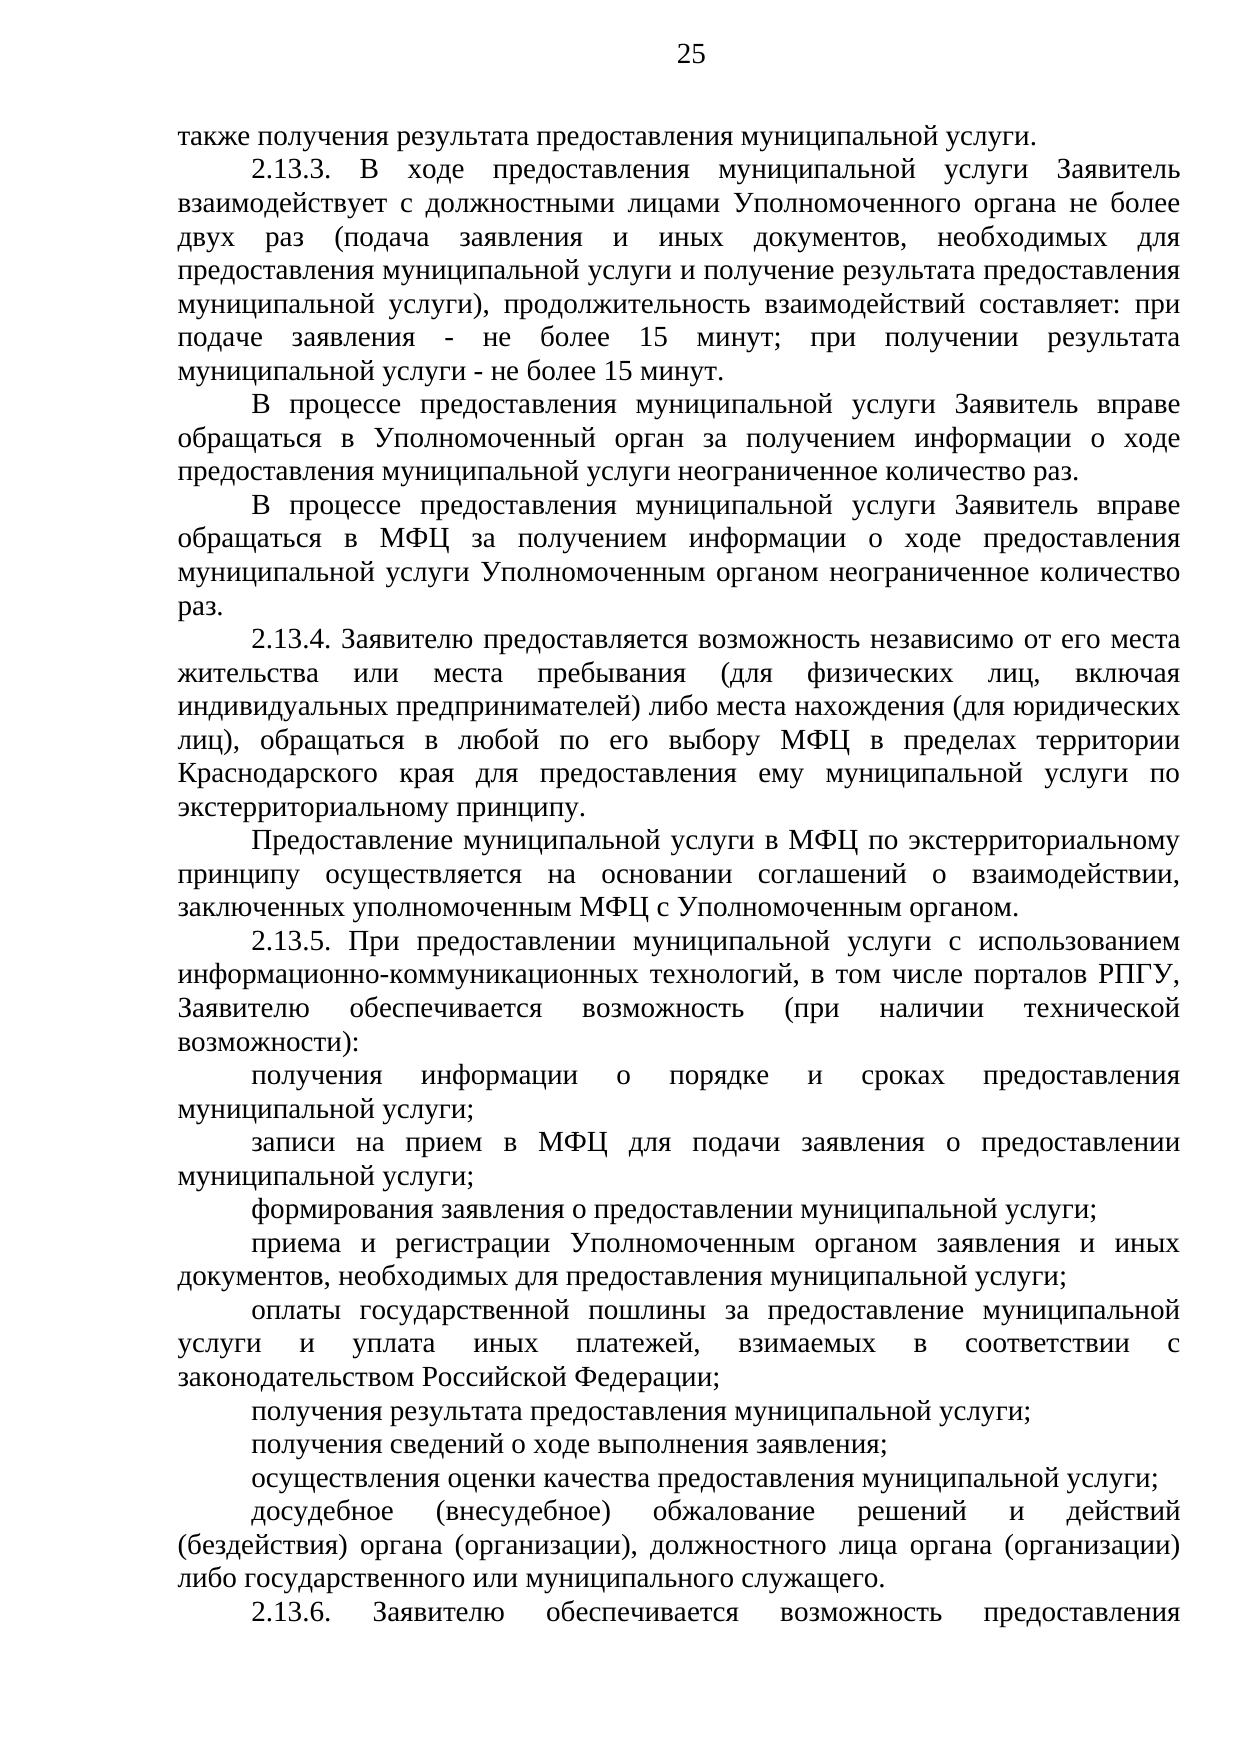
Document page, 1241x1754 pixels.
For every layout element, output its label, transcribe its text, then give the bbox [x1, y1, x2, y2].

text формирования заявления о предоставлении муниципальной услуги; [177, 1191, 1181, 1225]
text 2.13.4. Заявителю предоставляется возможность независимо от его места жительства или места пребывания (для физических лиц, включая индивидуальных предпринимателей) либо места нахождения (для юридических лиц), обращаться в любой по его выбору МФЦ в пределах территории Краснодарского края для предоставления ему муниципальной услуги по экстерриториальному принципу. [177, 621, 1181, 822]
text 2.13.3. В ходе предоставления муниципальной услуги Заявитель взаимодействует с должностными лицами Уполномоченного органа не более двух раз (подача заявления и иных документов, необходимых для предоставления муниципальной услуги и получение результата предоставления муниципальной услуги), продолжительность взаимодействий составляет: при подаче заявления - не более 15 минут; при получении результата муниципальной услуги - не более 15 минут. [177, 152, 1181, 386]
text В процессе предоставления муниципальной услуги Заявитель вправе обращаться в МФЦ за получением информации о ходе предоставления муниципальной услуги Уполномоченным органом неограниченное количество раз. [177, 487, 1181, 621]
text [177, 118, 1181, 152]
text записи на прием в МФЦ для подачи заявления о предоставлении муниципальной услуги; [177, 1124, 1181, 1191]
text осуществления оценки качества предоставления муниципальной услуги; [177, 1460, 1181, 1493]
text оплаты государственной пошлины за предоставление муниципальной услуги и уплата иных платежей, взимаемых в соответствии с законодательством Российской Федерации; [177, 1292, 1181, 1393]
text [177, 1594, 1181, 1627]
text Предоставление муниципальной услуги в МФЦ по экстерриториальному принципу осуществляется на основании соглашений о взаимодействии, заключенных уполномоченным МФЦ с Уполномоченным органом. [177, 822, 1181, 923]
text получения информации о порядке и сроках предоставления муниципальной услуги; [177, 1057, 1181, 1124]
text 2.13.5. При предоставлении муниципальной услуги с использованием информационно-коммуникационных технологий, в том числе порталов РПГУ, Заявителю обеспечивается возможность (при наличии технической возможности): [177, 923, 1181, 1057]
text приема и регистрации Уполномоченным органом заявления и иных документов, необходимых для предоставления муниципальной услуги; [177, 1225, 1181, 1292]
text получения результата предоставления муниципальной услуги; [177, 1393, 1181, 1426]
text получения сведений о ходе выполнения заявления; [177, 1426, 1181, 1460]
text В процессе предоставления муниципальной услуги Заявитель вправе обращаться в Уполномоченный орган за получением информации о ходе предоставления муниципальной услуги неограниченное количество раз. [177, 386, 1181, 487]
text досудебное (внесудебное) обжалование решений и действий (бездействия) органа (организации), должностного лица органа (организации) либо государственного или муниципального служащего. [177, 1493, 1181, 1594]
